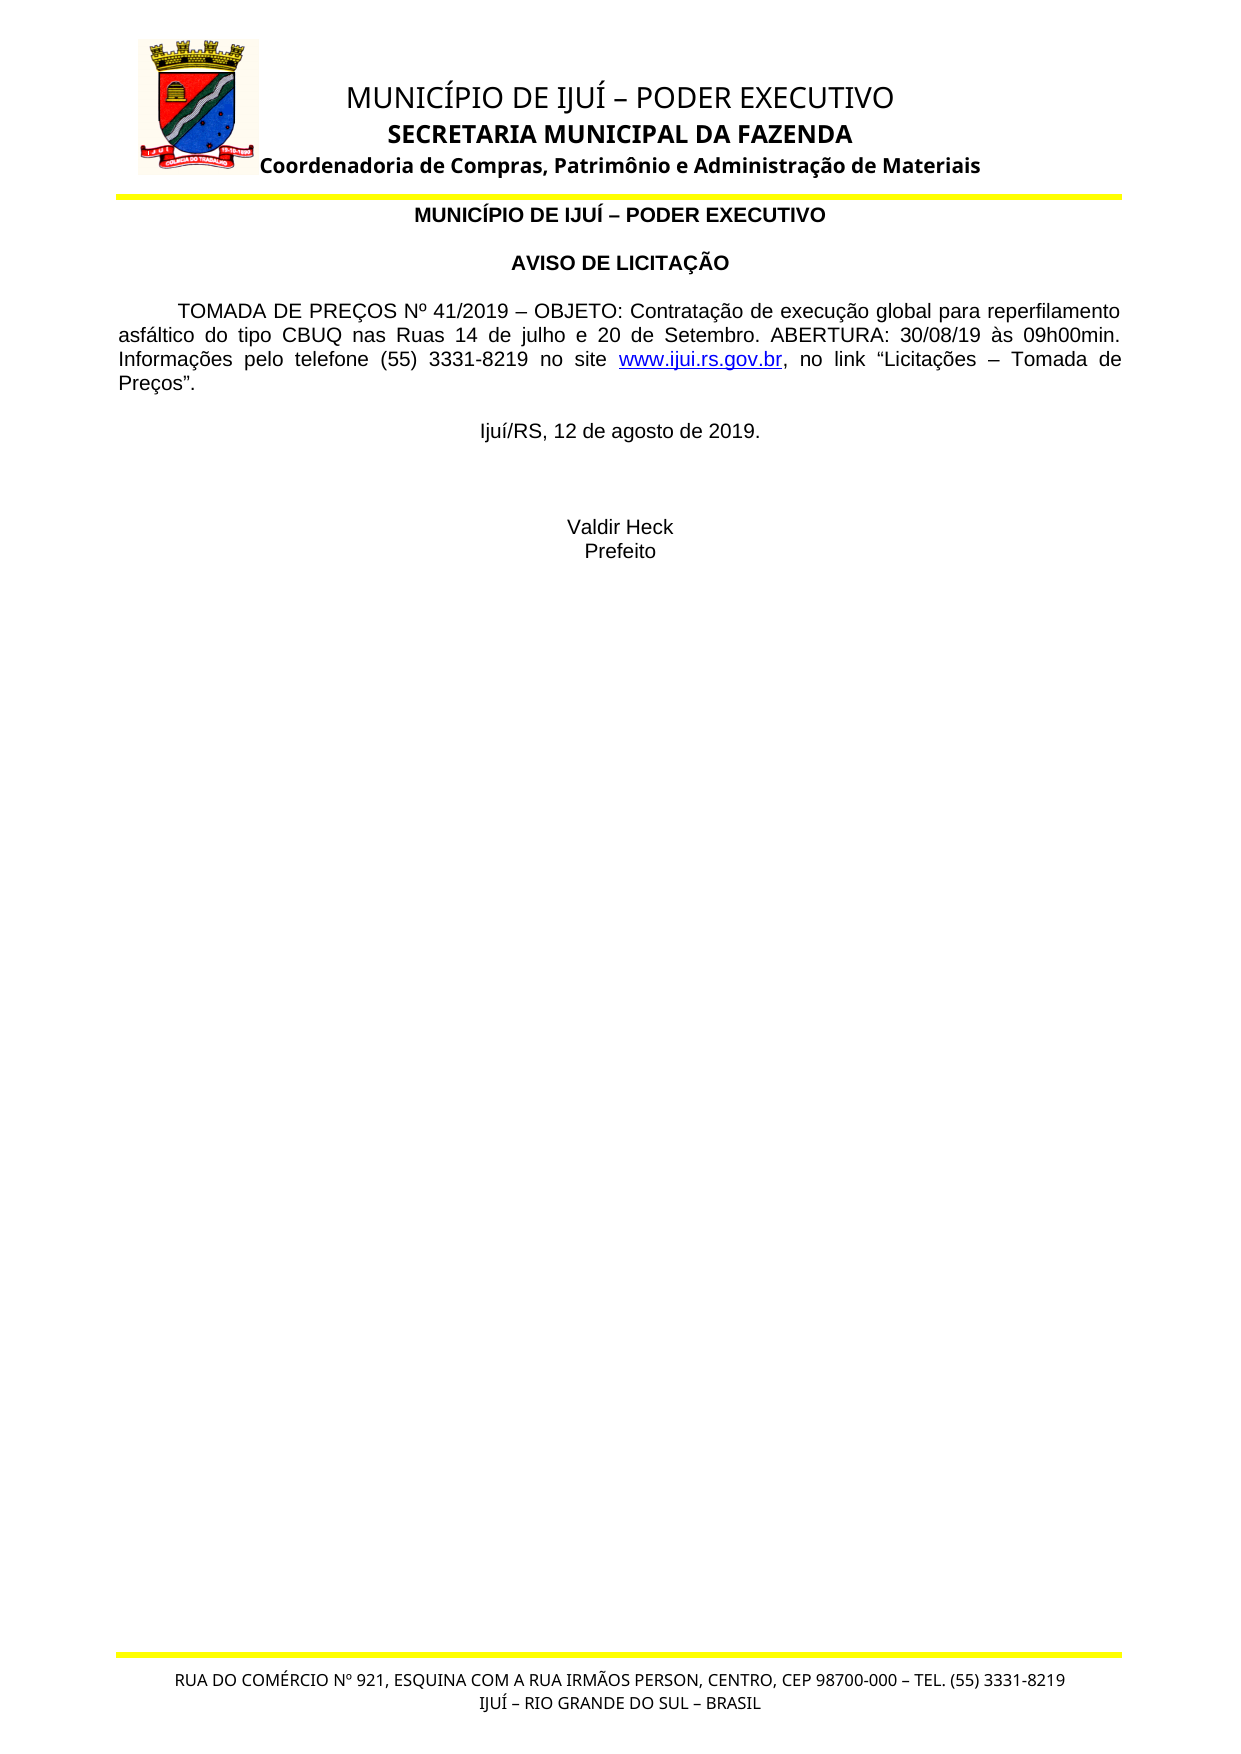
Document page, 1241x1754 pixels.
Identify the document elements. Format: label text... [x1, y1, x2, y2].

picture [138, 39, 259, 175]
text Prefeito [118, 539, 1122, 563]
text Ijuí/RS, 12 de agosto de 2019. [118, 419, 1122, 443]
text MUNICÍPIO DE IJUÍ – PODER EXECUTIVO [118, 203, 1122, 227]
text AVISO DE LICITAÇÃO [118, 251, 1122, 275]
text TOMADA DE PREÇOS Nº 41/2019 – OBJETO: Contratação de execução global para reperfilamento asfáltico do tipo CBUQ nas Ruas 14 de julho e 20 de Setembro. ABERTURA: 30/08/19 às 09h00min. Informações pelo telefone (55) 3331-8219 no site www.ijui.rs.gov.br, no link “Licitações – Tomada de Preços”. [118, 299, 1122, 395]
text Valdir Heck [118, 515, 1122, 539]
